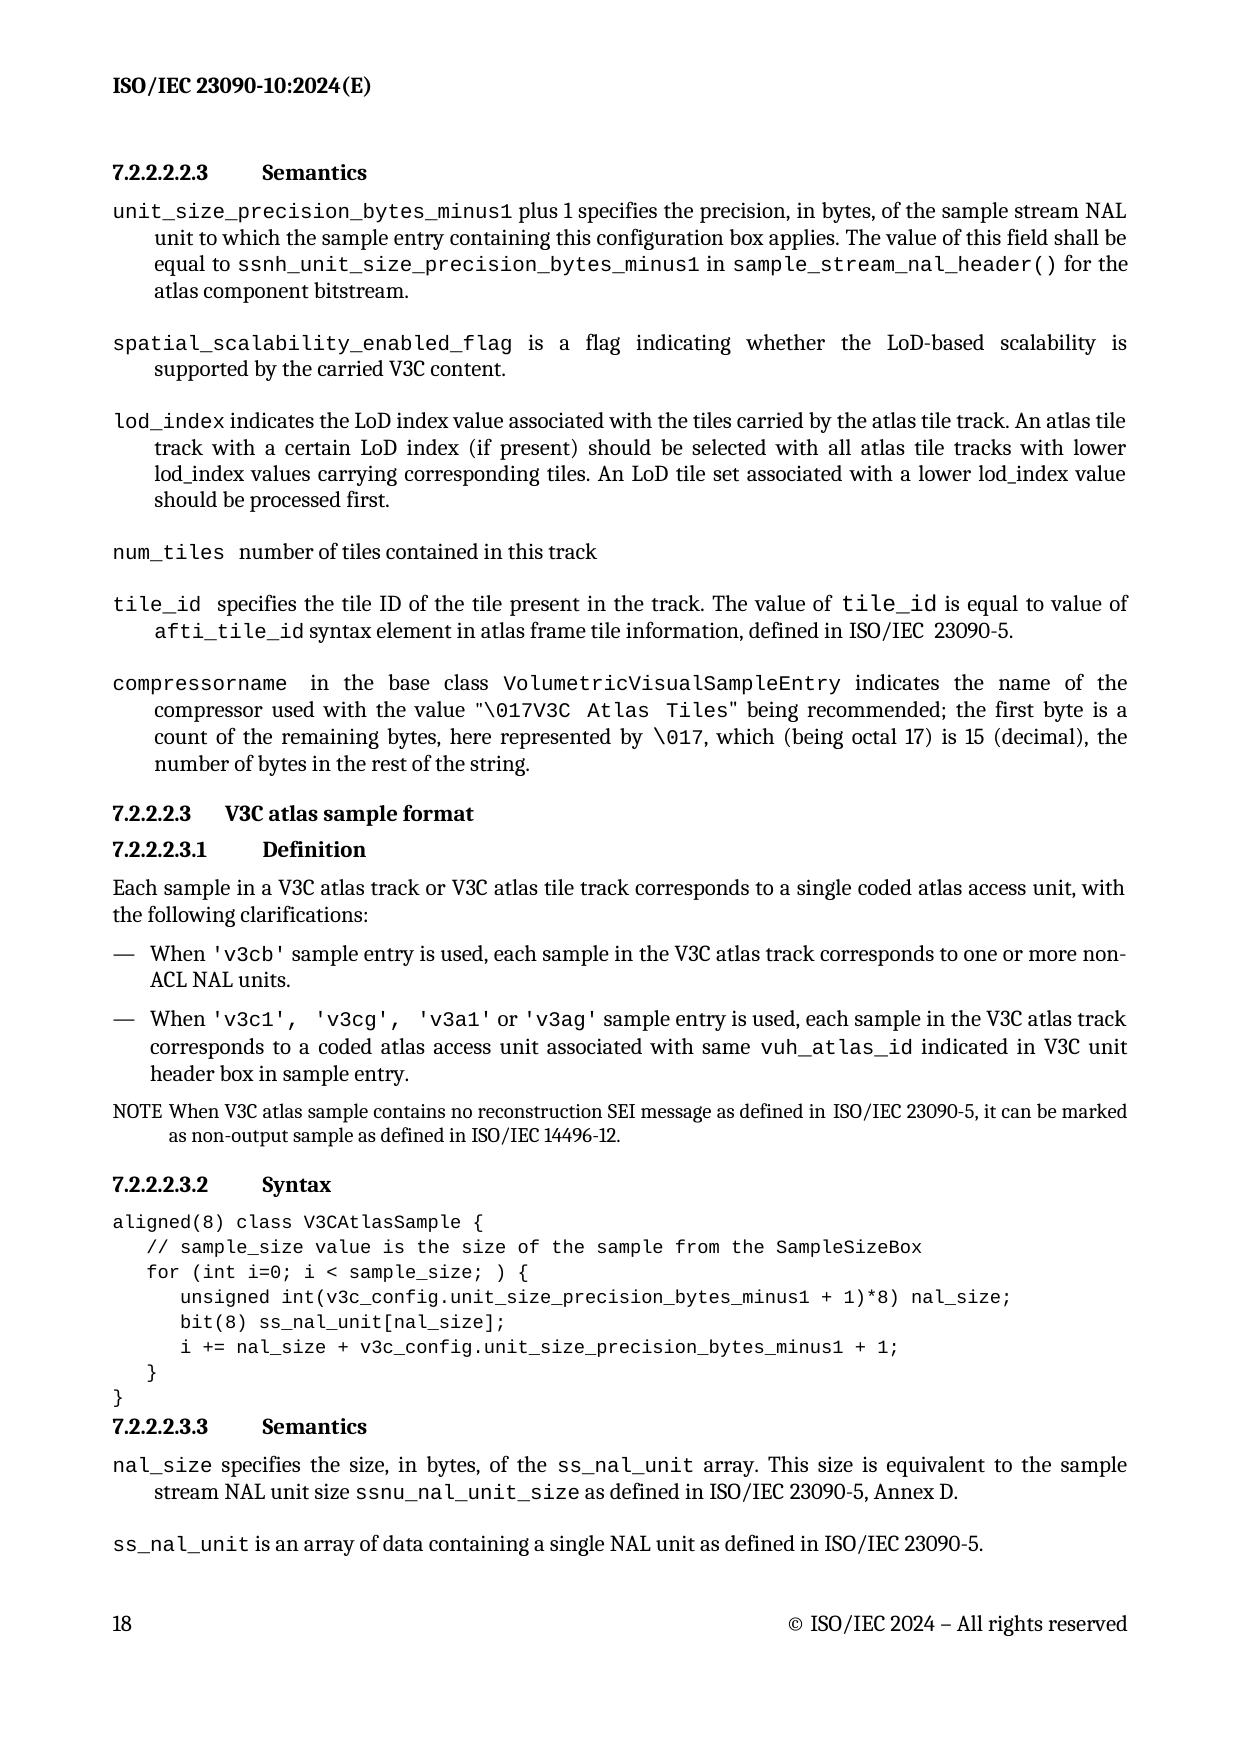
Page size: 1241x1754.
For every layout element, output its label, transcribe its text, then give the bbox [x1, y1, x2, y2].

list ss_nal_unit is an array of data containing a single NAL unit as defined in ISO/IEC 23090-5. [112, 1531, 1128, 1558]
text aligned(8) class V3CAtlasSample { [112, 1209, 1128, 1234]
subtitle Definition [112, 839, 1128, 863]
list unit_size_precision_bytes_minus1 plus 1 specifies the precision, in bytes, of the sample stream NAL unit to which the sample entry containing this configuration box applies. The value of this field shall be equal to ssnh_unit_size_precision_bytes_minus1 in sample_stream_nal_header() for the atlas component bitstream. [112, 198, 1128, 304]
text bit(8) ss_nal_unit[nal_size]; [112, 1309, 1128, 1334]
text } [112, 1359, 1128, 1384]
text Each sample in a V3C atlas track or V3C atlas tile track corresponds to a single coded atlas access unit, with the following clarifications: [112, 875, 1128, 928]
text } [112, 1384, 1128, 1409]
text i += nal_size + v3c_config.unit_size_precision_bytes_minus1 + 1; [112, 1334, 1128, 1359]
subtitle Semantics [112, 1416, 1128, 1439]
list spatial_scalability_enabled_flag is a flag indicating whether the LoD-based scalability is supported by the carried V3C content. [112, 329, 1128, 382]
subtitle V3C atlas sample format [112, 802, 1128, 826]
subtitle Semantics [112, 161, 1128, 185]
text for (int i=0; i < sample_size; ) { [112, 1259, 1128, 1284]
list tile_id specifies the tile ID of the tile present in the track. The value of tile_id is equal to value of afti_tile_id syntax element in atlas frame tile information, defined in ISO/IEC 23090-5. [112, 590, 1128, 645]
text // sample_size value is the size of the sample from the SampleSizeBox [112, 1234, 1128, 1259]
text — When 'v3c1', 'v3cg', 'v3a1' or 'v3ag' sample entry is used, each sample in the V3C atlas track corresponds to a coded atlas access unit associated with same vuh_atlas_id indicated in V3C unit header box in sample entry. [112, 1006, 1128, 1087]
list num_tiles number of tiles contained in this track [112, 538, 1128, 565]
text — When 'v3cb' sample entry is used, each sample in the V3C atlas track corresponds to one or more non-ACL NAL units. [112, 940, 1128, 994]
text unsigned int(v3c_config.unit_size_precision_bytes_minus1 + 1)*8) nal_size; [112, 1284, 1128, 1309]
list lod_index indicates the LoD index value associated with the tiles carried by the atlas tile track. An atlas tile track with a certain LoD index (if present) should be selected with all atlas tile tracks with lower lod_index values carrying corresponding tiles. An LoD tile set associated with a lower lod_index value should be processed first. [112, 407, 1128, 513]
subtitle Syntax [112, 1173, 1128, 1197]
list nal_size specifies the size, in bytes, of the ss_nal_unit array. This size is equivalent to the sample stream NAL unit size ssnu_nal_unit_size as defined in ISO/IEC 23090-5, Annex D. [112, 1452, 1128, 1506]
list compressorname in the base class VolumetricVisualSampleEntry indicates the name of the compressor used with the value "\017V3C Atlas Tiles" being recommended; the first byte is a count of the remaining bytes, here represented by \017, which (being octal 17) is 15 (decimal), the number of bytes in the rest of the string. [112, 670, 1128, 777]
text NOTE When V3C atlas sample contains no reconstruction SEI message as defined in ISO/IEC 23090-5, it can be marked as non-output sample as defined in ISO/IEC 14496-12. [112, 1100, 1128, 1148]
